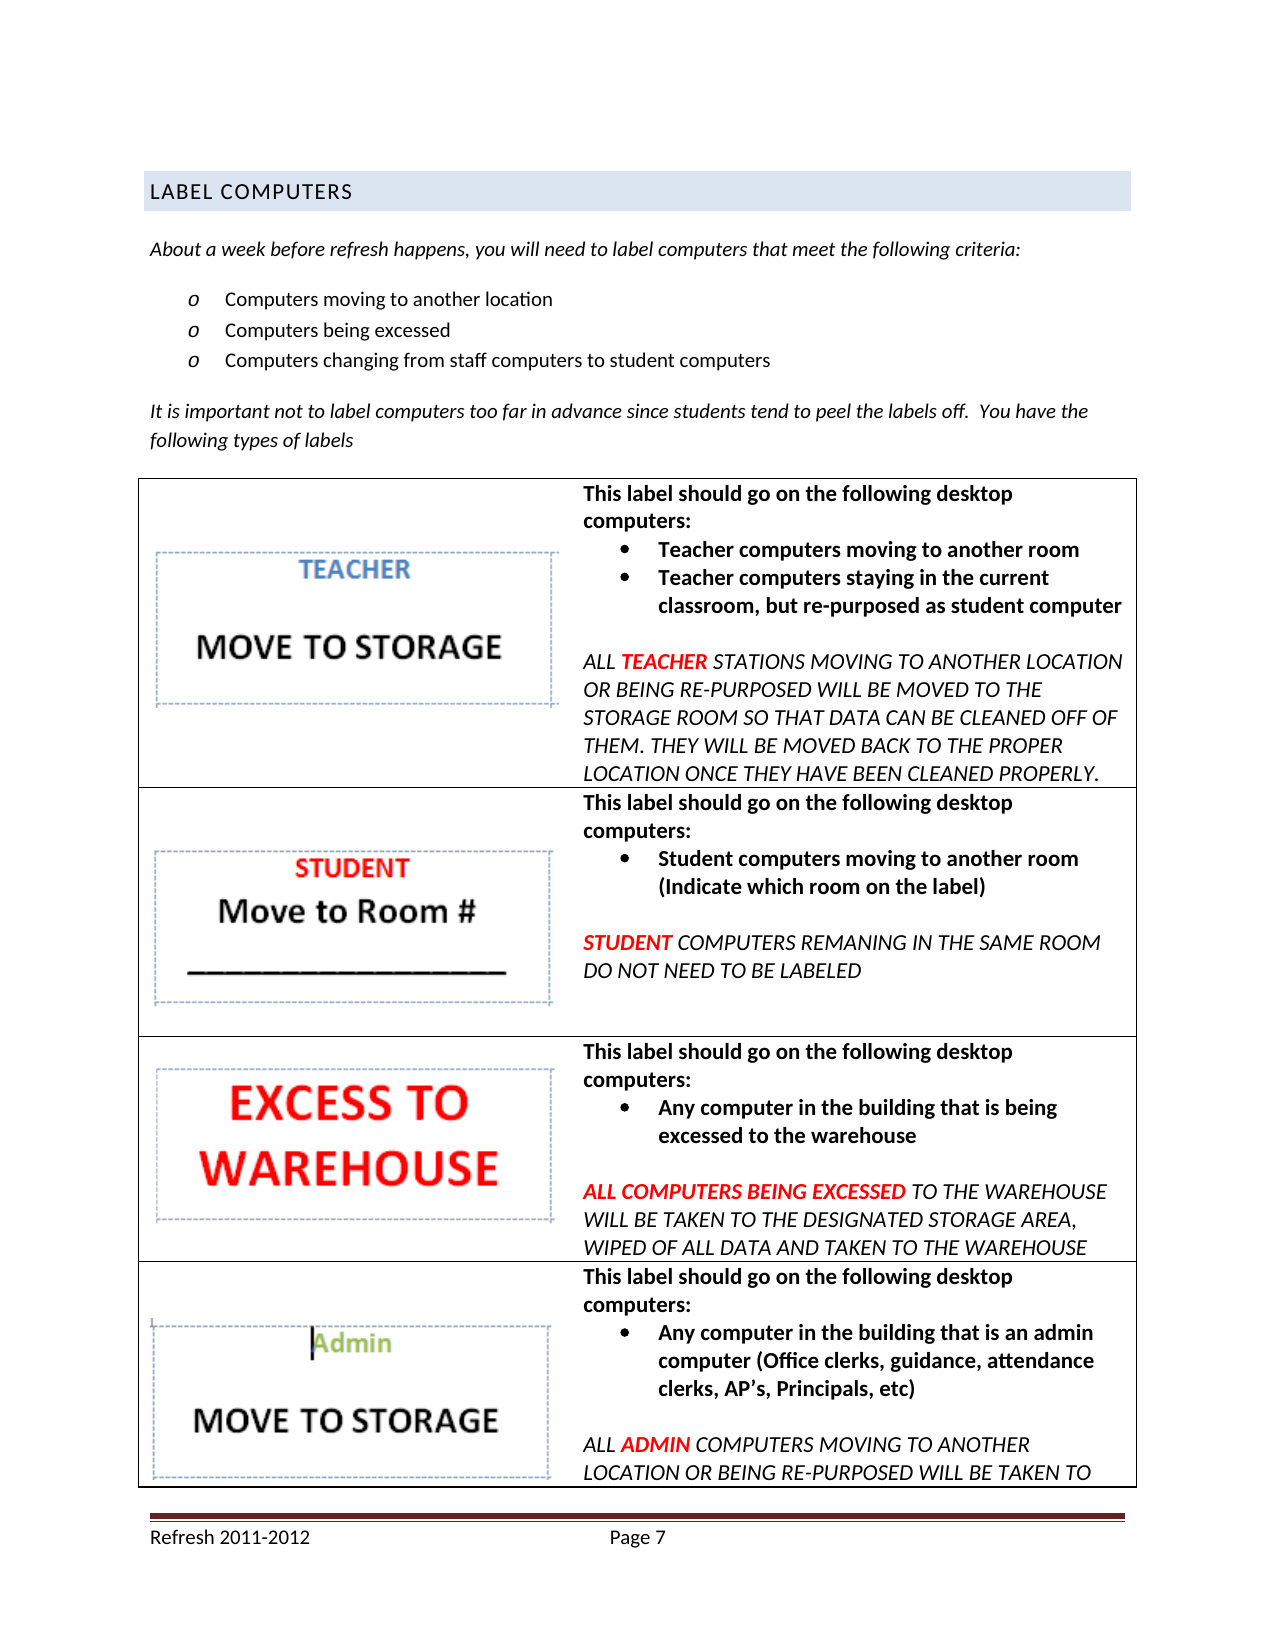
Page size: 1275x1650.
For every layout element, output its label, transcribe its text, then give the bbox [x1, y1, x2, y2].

picture [156, 1064, 555, 1225]
table_cell This label should go on the following desktop computers: Student computers moving to another room (Indicate which room on the label) STUDENT COMPUTERS REMANING IN THE SAME ROOM DO NOT NEED TO BE LABELED [572, 788, 1136, 1036]
list Computers being excessed [187, 317, 1125, 343]
picture [150, 1318, 552, 1480]
picture [150, 843, 555, 1008]
list Computers changing from staff computers to student computers [187, 347, 1125, 374]
table_cell [139, 1262, 572, 1486]
subtitle Label Computers [150, 177, 1125, 205]
list Computers moving to another location [187, 286, 1125, 313]
picture [150, 549, 560, 708]
table_header [139, 479, 572, 787]
table_header This label should go on the following desktop computers: Teacher computers moving to another room Teacher computers staying in the current classroom, but re-purposed as student computer ALL TEACHER STATIONS MOVING TO ANOTHER LOCATION OR BEING RE-PURPOSED WILL BE MOVED TO THE STORAGE ROOM SO THAT DATA CAN BE CLEANED OFF OF THEM. THEY WILL BE MOVED BACK TO THE PROPER LOCATION ONCE THEY HAVE BEEN CLEANED PROPERLY. [572, 479, 1136, 787]
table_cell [572, 1262, 1136, 1486]
text It is important not to label computers too far in advance since students tend to peel the labels off. You have the following types of labels [150, 398, 1125, 453]
table_cell [139, 1037, 572, 1261]
table_cell This label should go on the following desktop computers: Any computer in the building that is being excessed to the warehouse ALL COMPUTERS BEING EXCESSED TO THE WAREHOUSE WILL BE TAKEN TO THE DESIGNATED STORAGE AREA, WIPED OF ALL DATA AND TAKEN TO THE WAREHOUSE [572, 1037, 1136, 1261]
table_cell [139, 788, 572, 1036]
text About a week before refresh happens, you will need to label computers that meet the following criteria: [150, 236, 1125, 262]
